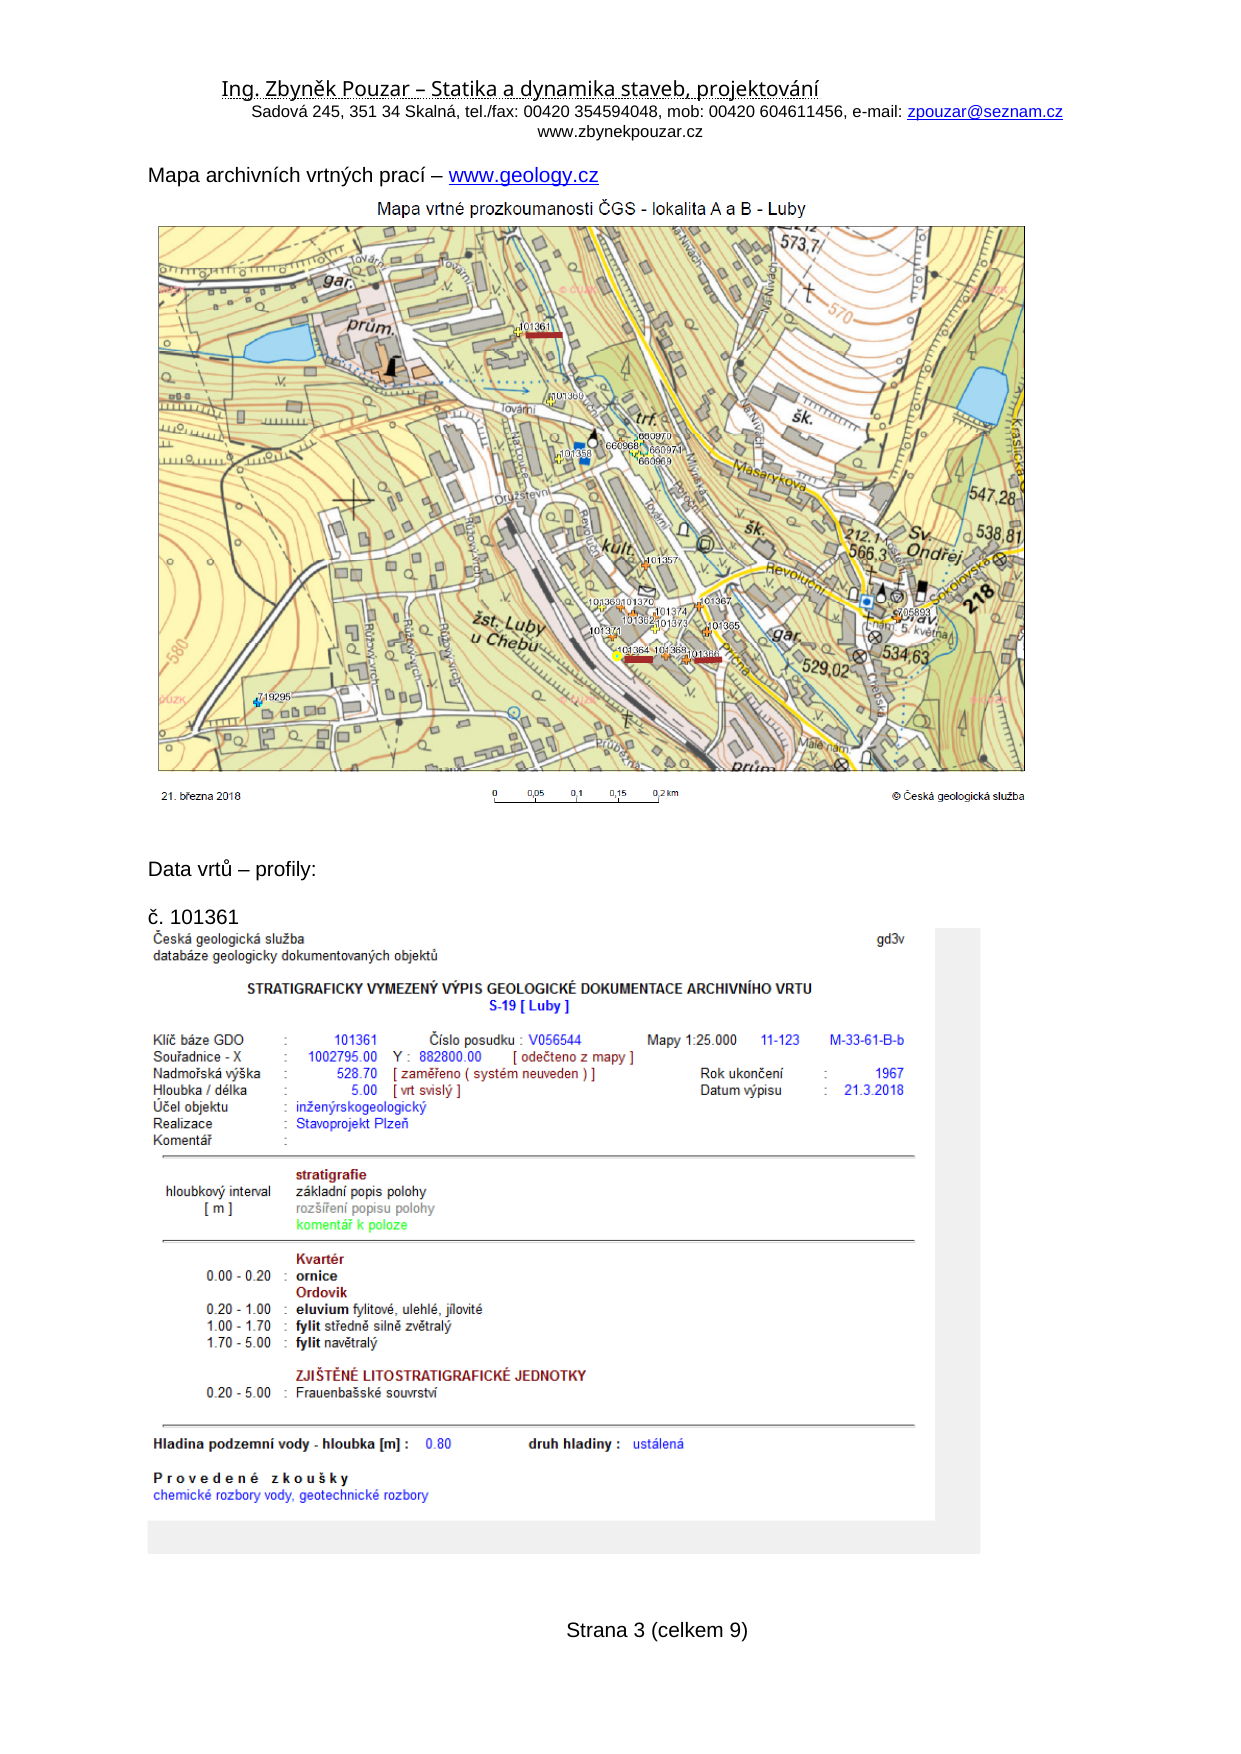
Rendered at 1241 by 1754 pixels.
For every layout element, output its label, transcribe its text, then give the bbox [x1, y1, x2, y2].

picture [147, 928, 981, 1554]
text č. 101361 [148, 905, 1093, 929]
text Mapa archivních vrtných prací – www.geology.cz [148, 163, 1093, 187]
text Data vrtů – profily: [148, 857, 1093, 881]
